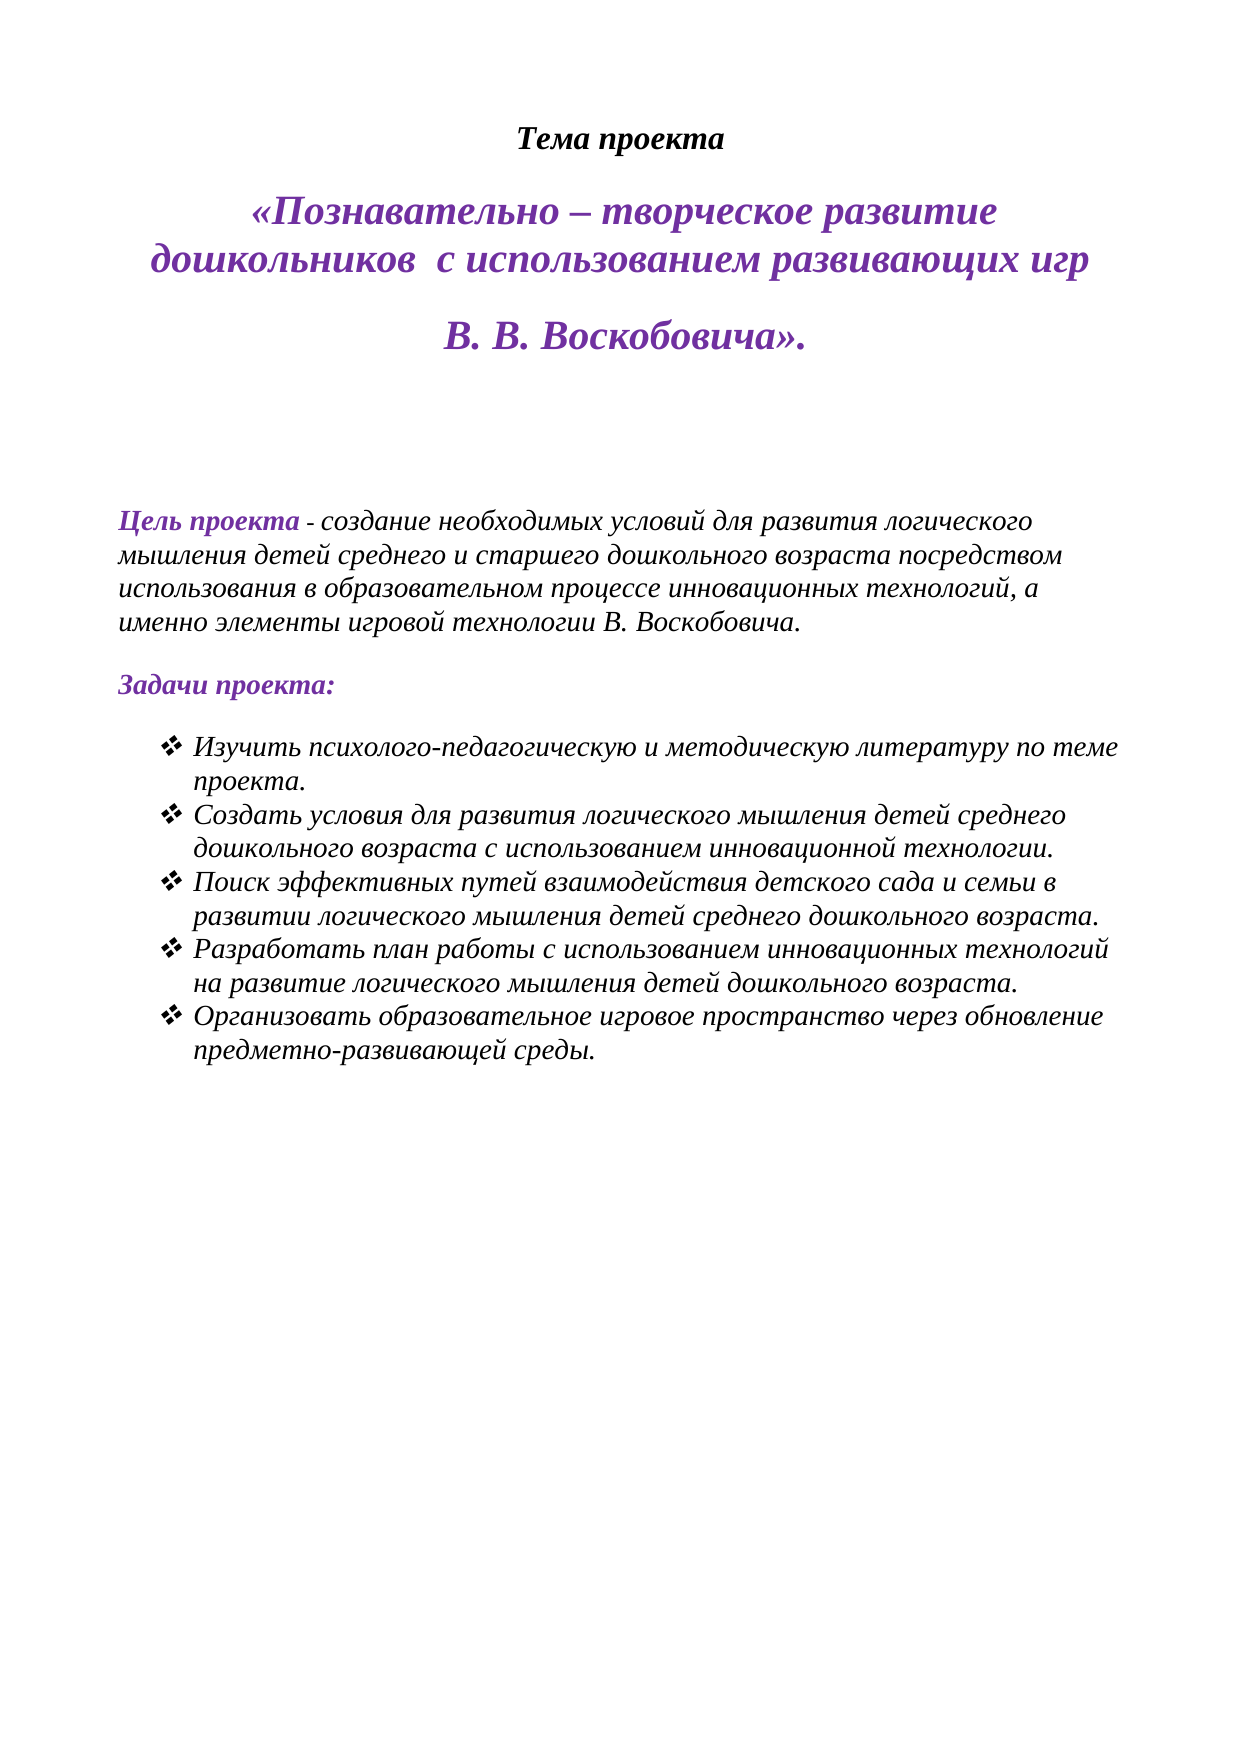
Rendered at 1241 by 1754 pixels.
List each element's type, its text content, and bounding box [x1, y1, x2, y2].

list Организовать образовательное игровое пространство через обновление предметно-развивающей среды. [156, 998, 1122, 1066]
list Разработать план работы с использованием инновационных технологий на развитие логического мышления детей дошкольного возраста. [156, 931, 1122, 998]
list Поиск эффективных путей взаимодействия детского сада и семьи в развитии логического мышления детей среднего дошкольного возраста. [156, 864, 1122, 931]
text Задачи проекта: [118, 667, 1122, 700]
text Цель проекта - создание необходимых условий для развития логического мышления детей среднего и старшего дошкольного возраста посредством использования в образовательном процессе инновационных технологий, а именно элементы игровой технологии В. Воскобовича. [118, 503, 1122, 638]
text В. В. Воскобовича». [118, 311, 1122, 358]
list Изучить психолого-педагогическую и методическую литературу по теме проекта. [156, 729, 1122, 797]
text Тема проекта [118, 118, 1122, 156]
list Создать условия для развития логического мышления детей среднего дошкольного возраста с использованием инновационной технологии. [156, 797, 1122, 864]
text «Познавательно – творческое развитие дошкольников с использованием развивающих игр [118, 186, 1122, 281]
